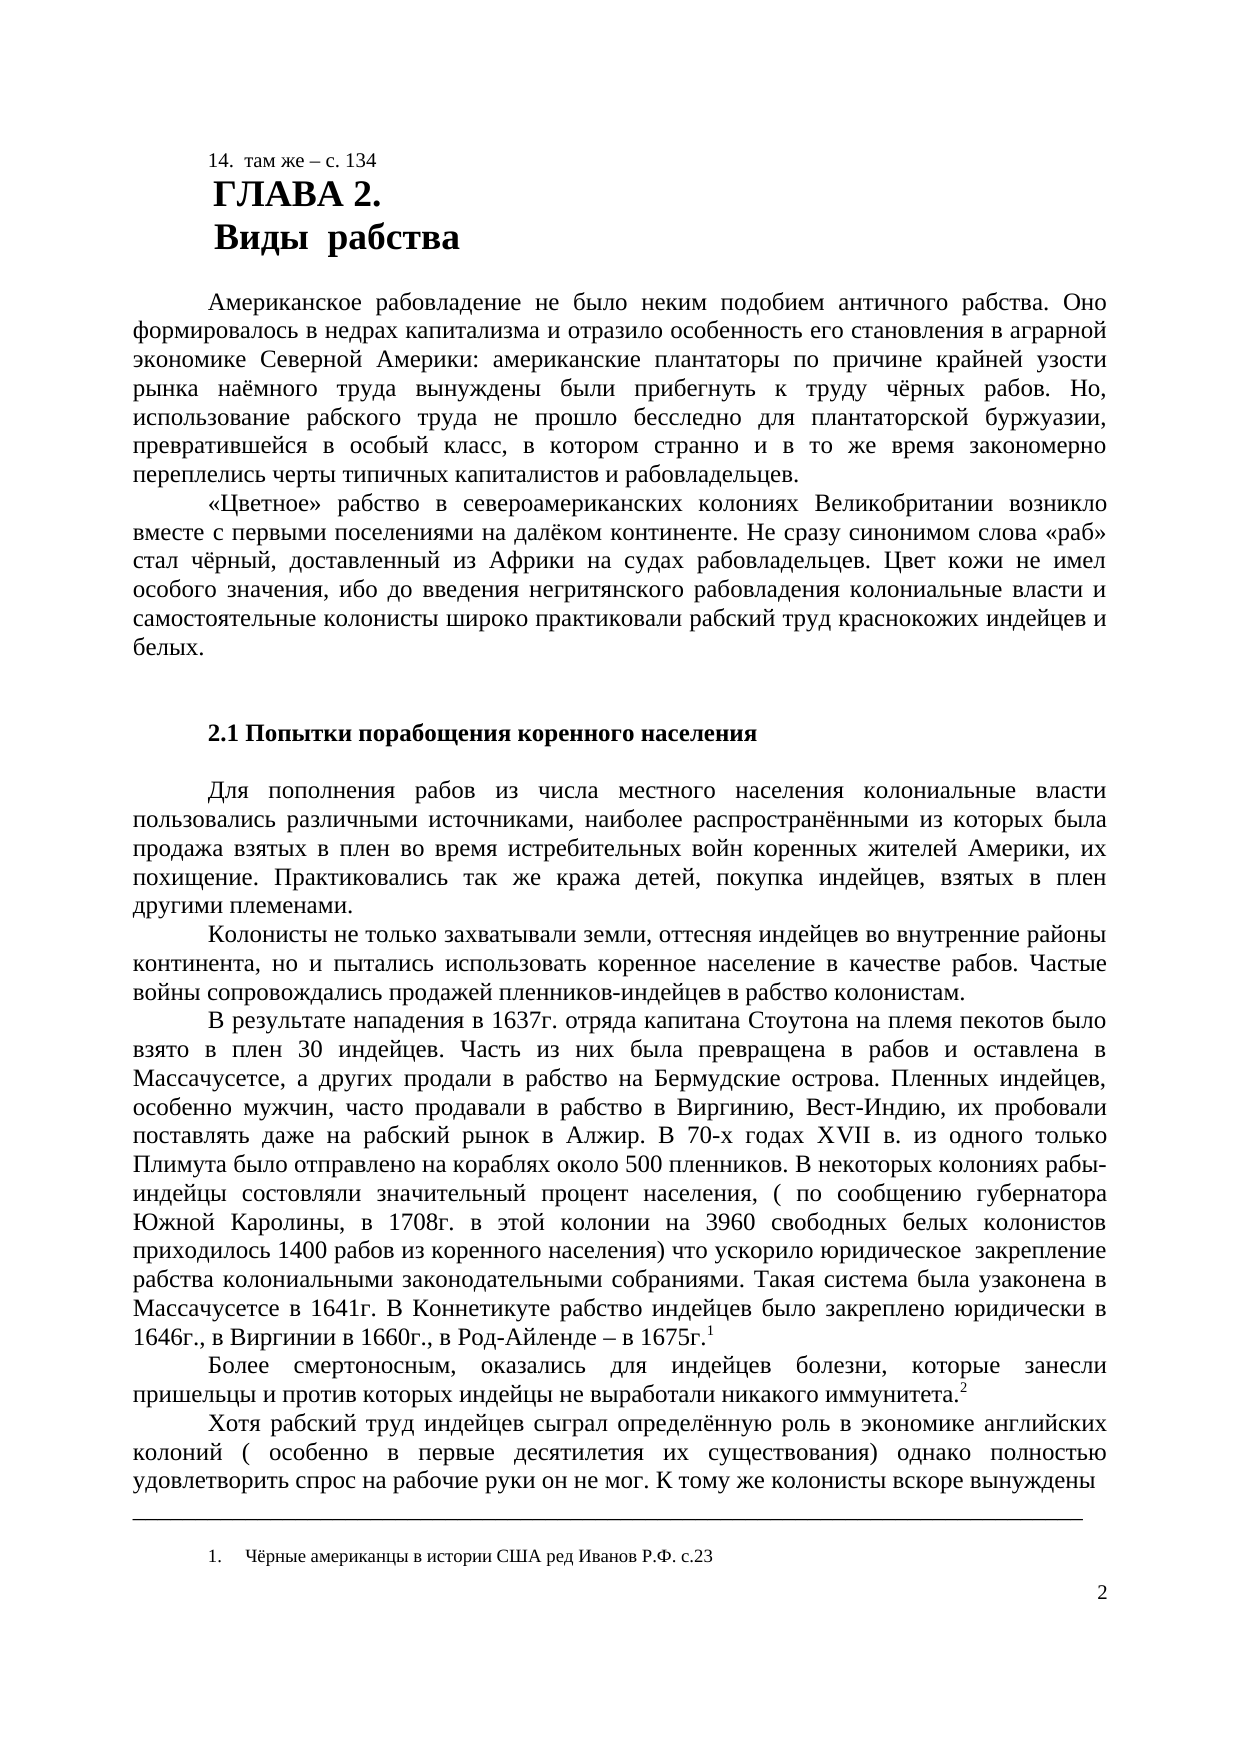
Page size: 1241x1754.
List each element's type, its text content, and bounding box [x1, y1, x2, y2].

text Виды рабства [133, 215, 1108, 258]
text Американское рабовладение не было неким подобием античного рабства. Оно формировалось в недрах капитализма и отразило особенность его становления в аграрной экономике Северной Америки: американские плантаторы по причине крайней узости рынка наёмного труда вынуждены были прибегнуть к труду чёрных рабов. Но, использование рабского труда не прошло бесследно для плантаторской буржуазии, превратившейся в особый класс, в котором странно и в то же время закономерно переплелись черты типичных капиталистов и рабовладельцев. [133, 287, 1108, 488]
list Чёрные американцы в истории США ред Иванов Р.Ф. с.23 [208, 1544, 1108, 1566]
text ____________________________________________________________________________ [133, 1494, 1108, 1523]
text Более смертоносным, оказались для индейцев болезни, которые занесли пришельцы и против которых индейцы не выработали никакого иммунитета.2 [133, 1350, 1108, 1408]
text В результате нападения в 1637г. отряда капитана Стоутона на племя пекотов было взято в плен 30 индейцев. Часть из них была превращена в рабов и оставлена в Массачусетсе, а других продали в рабство на Бермудские острова. Пленных индейцев, особенно мужчин, часто продавали в рабство в Виргинию, Вест-Индию, их пробовали поставлять даже на рабский рынок в Алжир. В 70-х годах ХVII в. из одного только Плимута было отправлено на кораблях около 500 пленников. В некоторых колониях рабы-индейцы состовляли значительный процент населения, ( по сообщению губернатора Южной Каролины, в 1708г. в этой колонии на 3960 свободных белых колонистов приходилось 1400 рабов из коренного населения) что ускорило юридическое закрепление рабства колониальными законодательными собраниями. Такая система была узаконена в Массачусетсе в 1641г. В Коннетикуте рабство индейцев было закреплено юридически в 1646г., в Виргинии в 1660г., в Род-Айленде – в 1675г.1 [133, 1005, 1108, 1350]
text 2.1 Попытки порабощения коренного населения [133, 718, 1108, 747]
text ГЛАВА 2. [133, 172, 1108, 215]
text Для пополнения рабов из числа местного населения колониальные власти пользовались различными источниками, наиболее распространёнными из которых была продажа взятых в плен во время истребительных войн коренных жителей Америки, их похищение. Практиковались так же кража детей, покупка индейцев, взятых в плен другими племенами. [133, 775, 1108, 919]
text Хотя рабский труд индейцев сыграл определённую роль в экономике английских колоний ( особенно в первые десятилетия их существования) однако полностью удовлетворить спрос на рабочие руки он не мог. К тому же колонисты вскоре вынуждены [133, 1408, 1108, 1494]
text «Цветное» рабство в североамериканских колониях Великобритании возникло вместе с первыми поселениями на далёком континенте. Не сразу синонимом слова «раб» стал чёрный, доставленный из Африки на судах рабовладельцев. Цвет кожи не имел особого значения, ибо до введения негритянского рабовладения колониальные власти и самостоятельные колонисты широко практиковали рабский труд краснокожих индейцев и белых. [133, 488, 1108, 660]
text 14. там же – с. 134 [133, 148, 1108, 172]
text Колонисты не только захватывали земли, оттесняя индейцев во внутренние районы континента, но и пытались использовать коренное население в качестве рабов. Частые войны сопровождались продажей пленников-индейцев в рабство колонистам. [133, 919, 1108, 1005]
